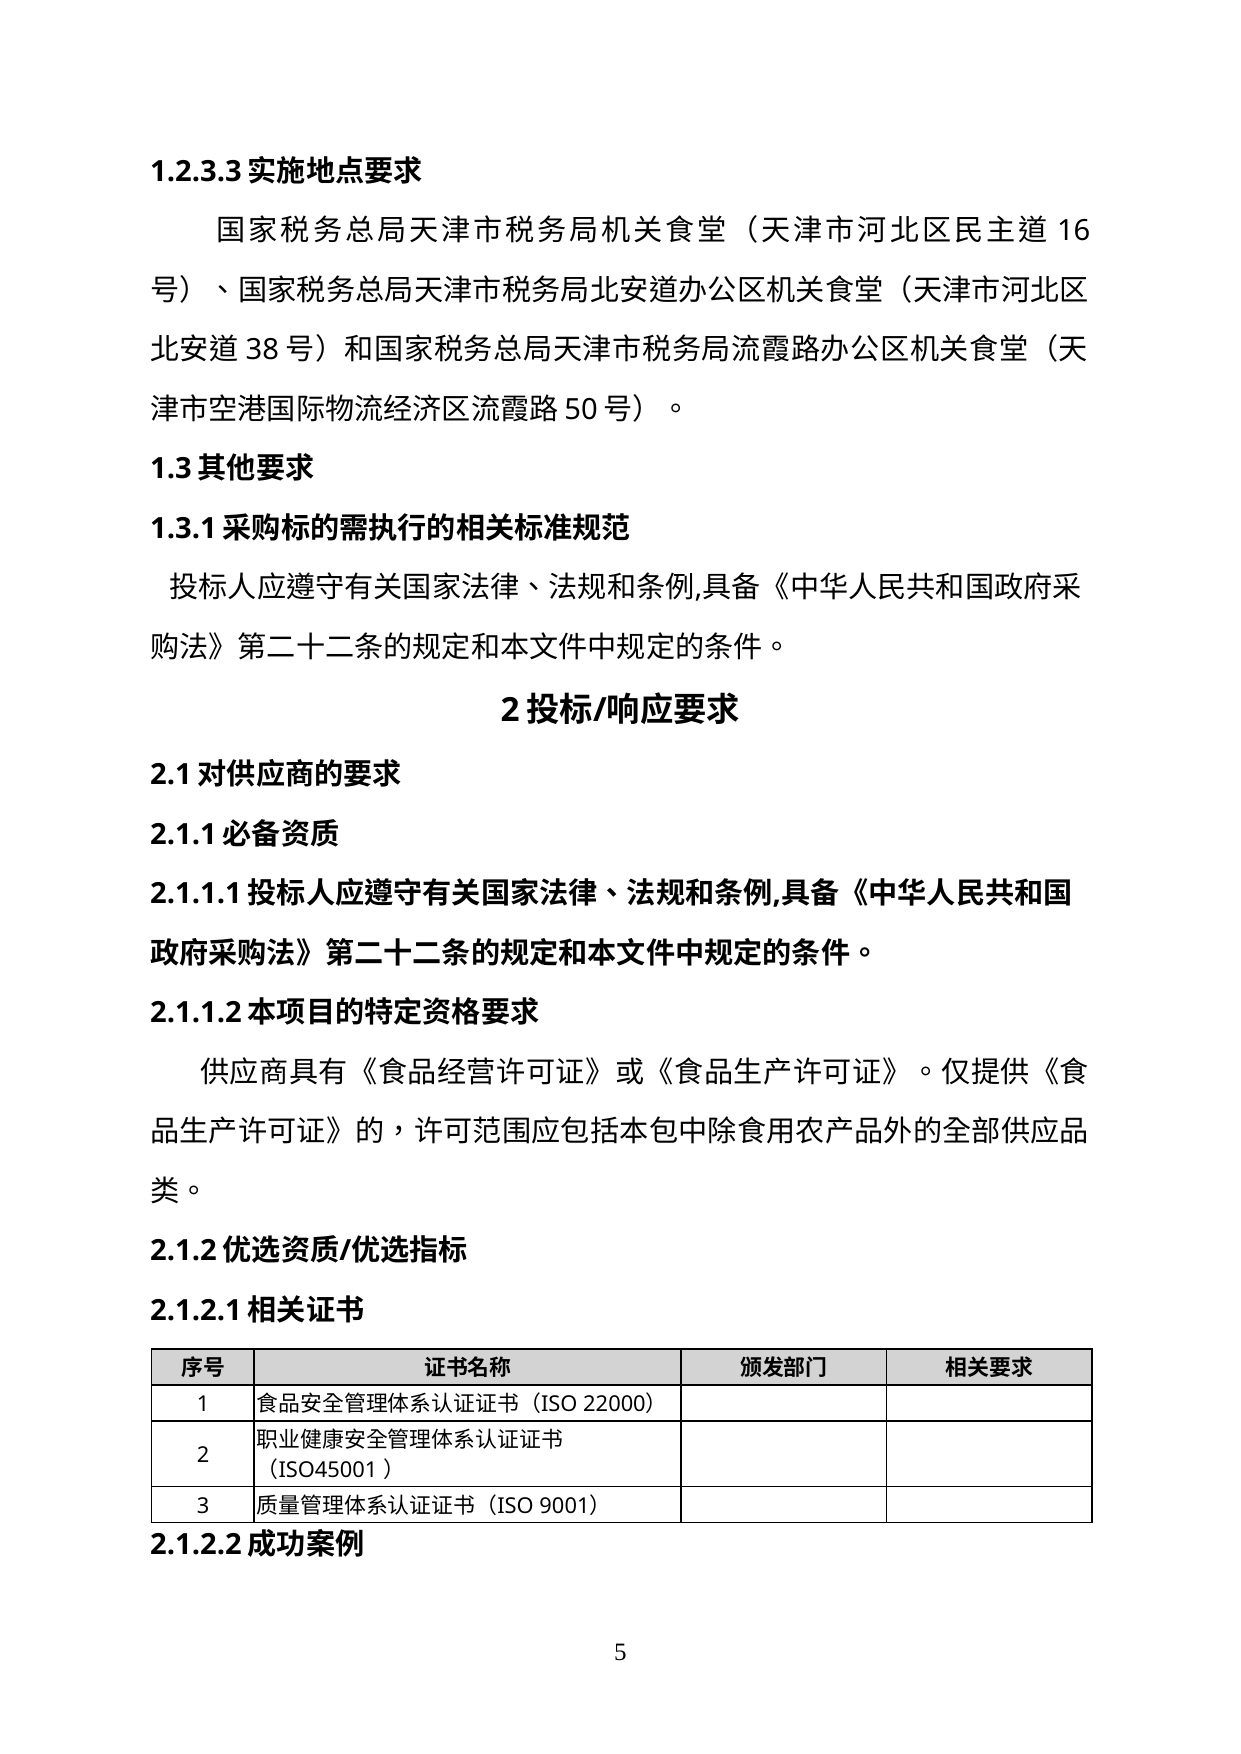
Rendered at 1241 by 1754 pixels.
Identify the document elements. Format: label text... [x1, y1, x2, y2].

table_cell 职业健康安全管理体系认证证书（ISO45001 ） [255, 1422, 680, 1486]
table_cell 1 [152, 1386, 253, 1420]
table_cell [887, 1386, 1091, 1420]
table_cell [887, 1422, 1091, 1486]
text 供应商具有《食品经营许可证》或《食品生产许可证》。仅提供《食品生产许可证》的，许可范围应包括本包中除食用农产品外的全部供应品类。 [150, 1051, 1090, 1209]
table_cell [682, 1386, 886, 1420]
table_cell [682, 1487, 886, 1522]
table_header 颁发部门 [682, 1350, 886, 1384]
subtitle 2.1.2.1相关证书 [150, 1289, 1090, 1328]
table_header 证书名称 [255, 1350, 680, 1384]
subtitle 1.3其他要求 [150, 447, 1090, 487]
table_cell 质量管理体系认证证书（ISO 9001） [255, 1487, 680, 1522]
table_cell 食品安全管理体系认证证书（ISO 22000） [255, 1386, 680, 1420]
subtitle 2.1.1必备资质 [150, 813, 1090, 853]
subtitle 1.3.1采购标的需执行的相关标准规范 [150, 507, 1090, 547]
subtitle 2.1.1.2本项目的特定资格要求 [150, 991, 1090, 1031]
table_cell 2 [152, 1422, 253, 1486]
table_header 序号 [152, 1350, 253, 1384]
subtitle 2.1.2优选资质/优选指标 [150, 1229, 1090, 1269]
table_cell [887, 1487, 1091, 1522]
subtitle 2.1.2.2成功案例 [150, 1523, 1090, 1563]
table_cell 3 [152, 1487, 253, 1522]
text 国家税务总局天津市税务局机关食堂（天津市河北区民主道16号）、国家税务总局天津市税务局北安道办公区机关食堂（天津市河北区北安道38号）和国家税务总局天津市税务局流霞路办公区机关食堂（天津市空港国际物流经济区流霞路50号）。 [150, 209, 1090, 428]
subtitle 2投标/响应要求 [150, 685, 1090, 731]
table_cell [682, 1422, 886, 1486]
subtitle 1.2.3.3实施地点要求 [150, 150, 1090, 190]
table_header 相关要求 [887, 1350, 1091, 1384]
text 投标人应遵守有关国家法律、法规和条例,具备《中华人民共和国政府采购法》第二十二条的规定和本文件中规定的条件。 [150, 566, 1090, 666]
subtitle 2.1.1.1投标人应遵守有关国家法律、法规和条例,具备《中华人民共和国政府采购法》第二十二条的规定和本文件中规定的条件。 [150, 872, 1090, 972]
subtitle 2.1对供应商的要求 [150, 753, 1090, 793]
